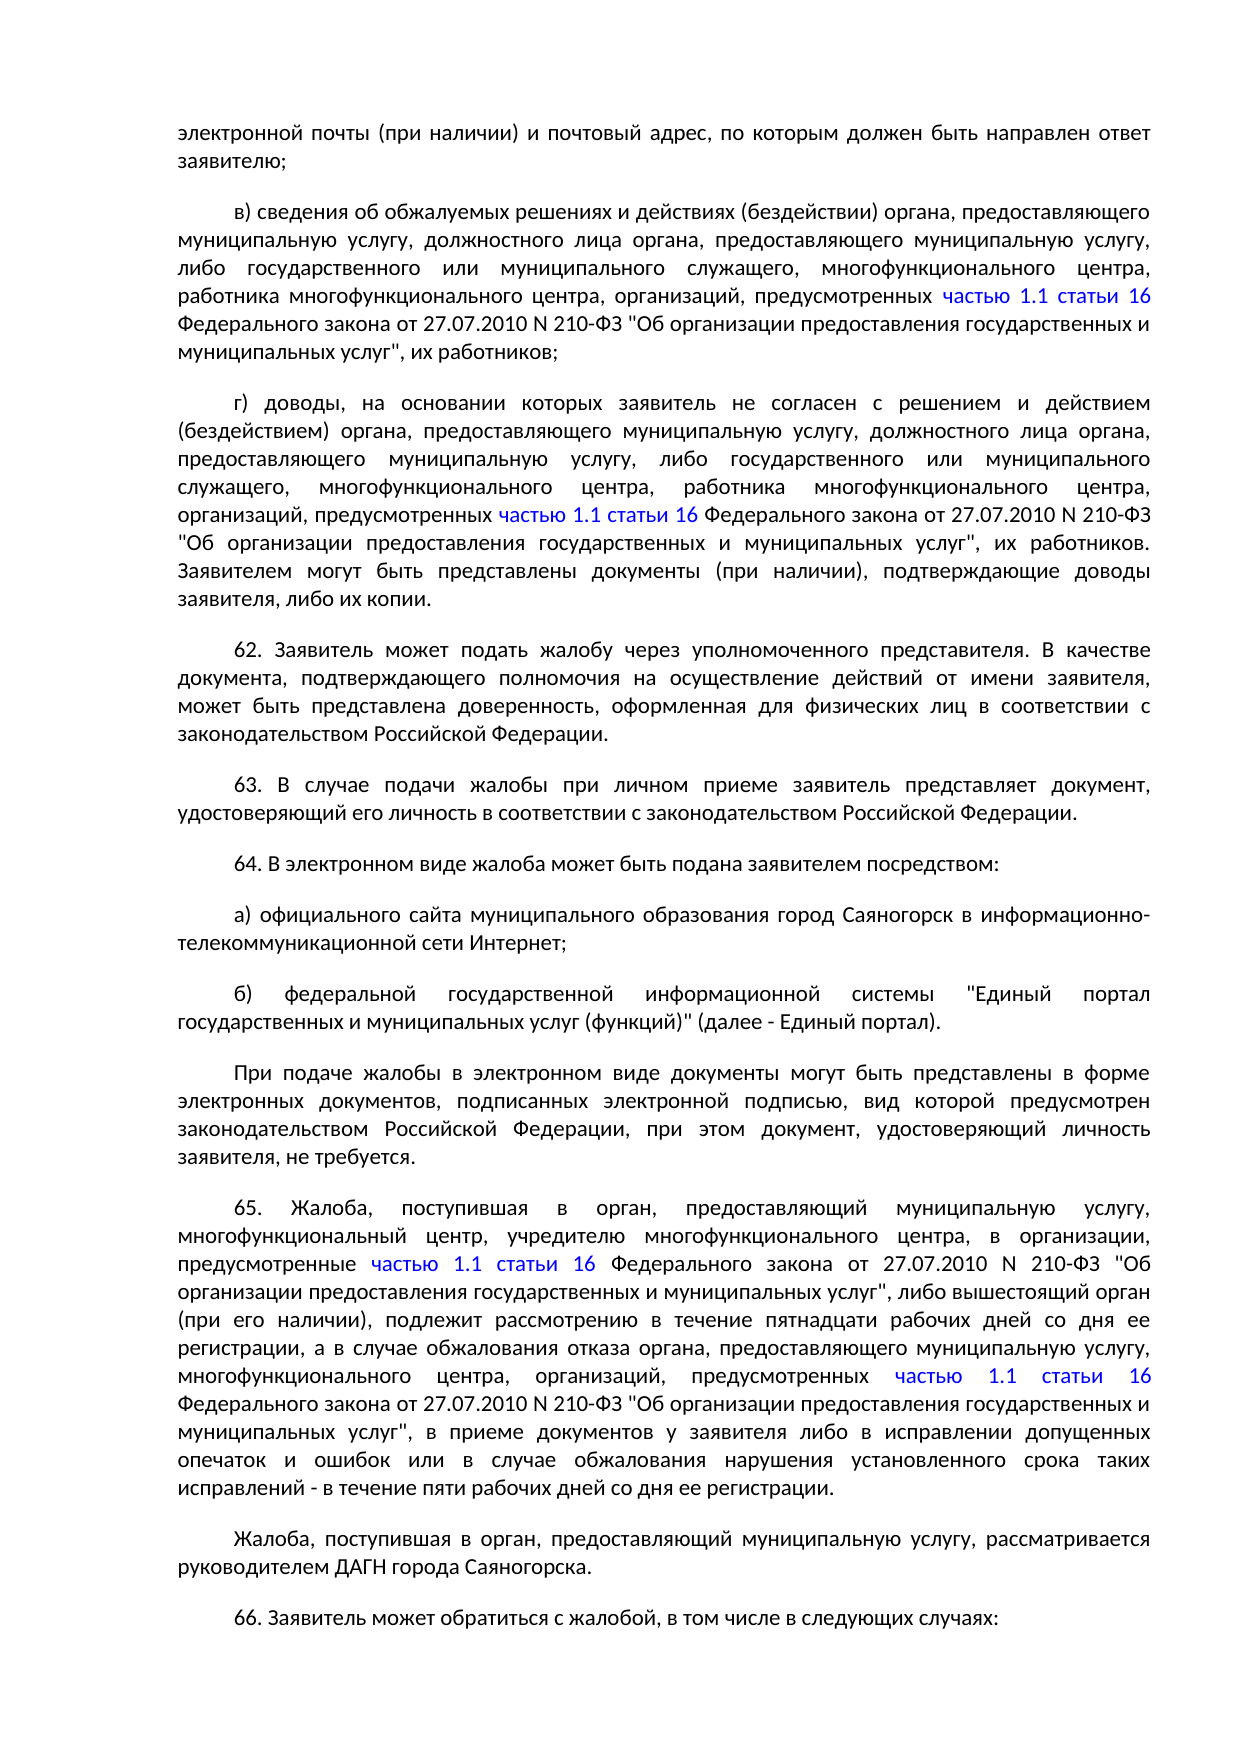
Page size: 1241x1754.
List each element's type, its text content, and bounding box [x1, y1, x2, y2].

text 66. Заявитель может обратиться с жалобой, в том числе в следующих случаях: [177, 1603, 1152, 1631]
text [177, 118, 1152, 174]
text г) доводы, на основании которых заявитель не согласен с решением и действием (бездействием) органа, предоставляющего муниципальную услугу, должностного лица органа, предоставляющего муниципальную услугу, либо государственного или муниципального служащего, многофункционального центра, работника многофункционального центра, организаций, предусмотренных частью 1.1 статьи 16 Федерального закона от 27.07.2010 N 210-ФЗ "Об организации предоставления государственных и муниципальных услуг", их работников. Заявителем могут быть представлены документы (при наличии), подтверждающие доводы заявителя, либо их копии. [177, 388, 1152, 612]
text 62. Заявитель может подать жалобу через уполномоченного представителя. В качестве документа, подтверждающего полномочия на осуществление действий от имени заявителя, может быть представлена доверенность, оформленная для физических лиц в соответствии с законодательством Российской Федерации. [177, 635, 1152, 747]
text 65. Жалоба, поступившая в орган, предоставляющий муниципальную услугу, многофункциональный центр, учредителю многофункционального центра, в организации, предусмотренные частью 1.1 статьи 16 Федерального закона от 27.07.2010 N 210-ФЗ "Об организации предоставления государственных и муниципальных услуг", либо вышестоящий орган (при его наличии), подлежит рассмотрению в течение пятнадцати рабочих дней со дня ее регистрации, а в случае обжалования отказа органа, предоставляющего муниципальную услугу, многофункционального центра, организаций, предусмотренных частью 1.1 статьи 16 Федерального закона от 27.07.2010 N 210-ФЗ "Об организации предоставления государственных и муниципальных услуг", в приеме документов у заявителя либо в исправлении допущенных опечаток и ошибок или в случае обжалования нарушения установленного срока таких исправлений - в течение пяти рабочих дней со дня ее регистрации. [177, 1193, 1152, 1501]
text б) федеральной государственной информационной системы "Единый портал государственных и муниципальных услуг (функций)" (далее - Единый портал). [177, 979, 1152, 1035]
text 63. В случае подачи жалобы при личном приеме заявитель представляет документ, удостоверяющий его личность в соответствии с законодательством Российской Федерации. [177, 770, 1152, 826]
text а) официального сайта муниципального образования город Саяногорск в информационно-телекоммуникационной сети Интернет; [177, 900, 1152, 956]
text Жалоба, поступившая в орган, предоставляющий муниципальную услугу, рассматривается руководителем ДАГН города Саяногорска. [177, 1524, 1152, 1580]
text 64. В электронном виде жалоба может быть подана заявителем посредством: [177, 849, 1152, 877]
text в) сведения об обжалуемых решениях и действиях (бездействии) органа, предоставляющего муниципальную услугу, должностного лица органа, предоставляющего муниципальную услугу, либо государственного или муниципального служащего, многофункционального центра, работника многофункционального центра, организаций, предусмотренных частью 1.1 статьи 16 Федерального закона от 27.07.2010 N 210-ФЗ "Об организации предоставления государственных и муниципальных услуг", их работников; [177, 197, 1152, 365]
text При подаче жалобы в электронном виде документы могут быть представлены в форме электронных документов, подписанных электронной подписью, вид которой предусмотрен законодательством Российской Федерации, при этом документ, удостоверяющий личность заявителя, не требуется. [177, 1058, 1152, 1170]
